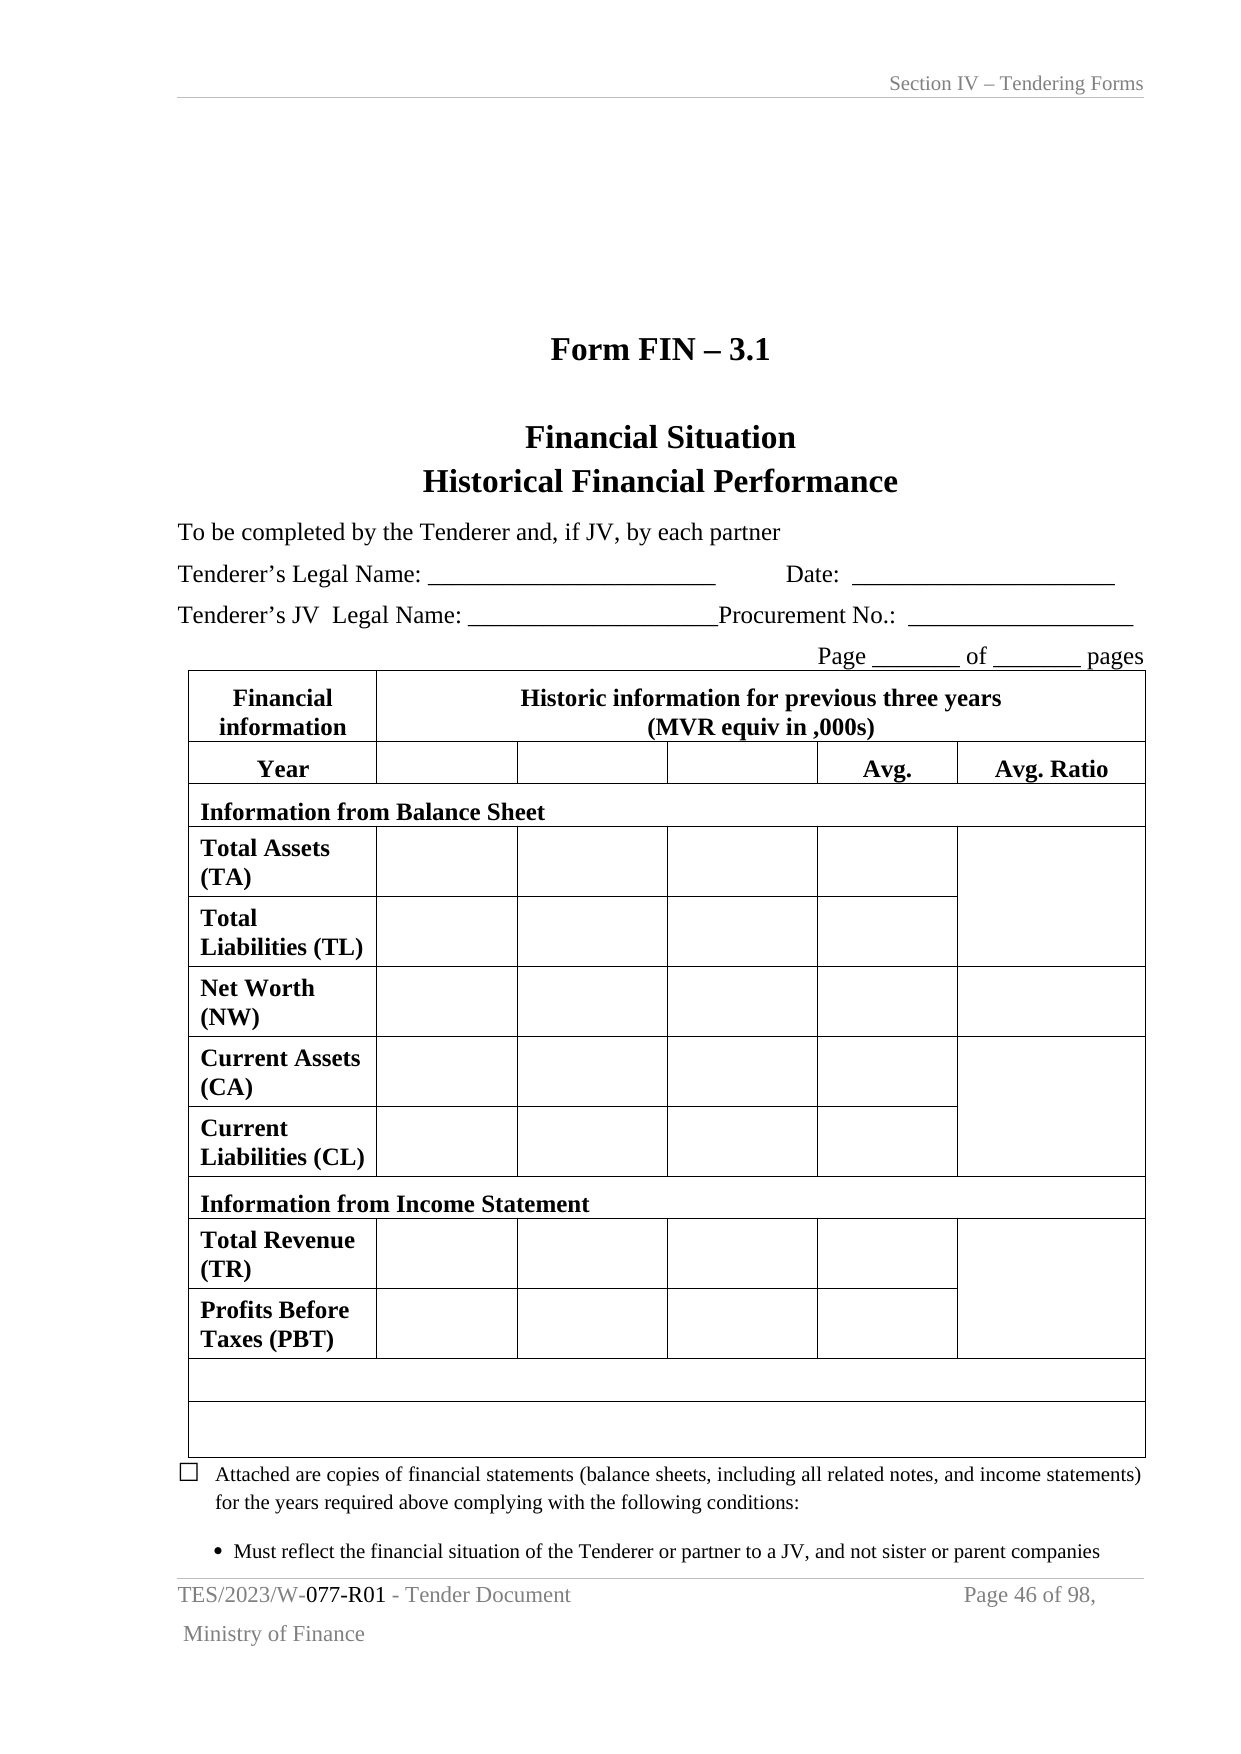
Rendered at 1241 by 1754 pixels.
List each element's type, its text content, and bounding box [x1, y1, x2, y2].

table_cell Information from Income Statement [189, 1177, 1145, 1218]
table_cell [818, 967, 957, 1036]
text Tenderer’s JV Legal Name: ____________________ Procurement No.: __________________ [177, 600, 1144, 629]
table_cell [958, 1037, 1145, 1176]
text ☐ Attached are copies of financial statements (balance sheets, including all related notes, and income statements) for the years required above complying with the following conditions: [177, 1458, 1144, 1514]
table_cell Total Assets (TA) [189, 827, 376, 896]
table_cell [818, 1037, 957, 1106]
text Page _______ of _______ pages [177, 641, 1144, 670]
table_cell [518, 742, 667, 783]
table_cell Profits Before Taxes (PBT) [189, 1289, 376, 1358]
table_cell [668, 827, 817, 896]
table_cell [518, 827, 667, 896]
table_cell [668, 967, 817, 1036]
table_cell Total Liabilities (TL) [189, 897, 376, 966]
table_cell [518, 1219, 667, 1288]
table_cell [377, 1289, 517, 1358]
table_cell [818, 1107, 957, 1176]
table_header Financial information [189, 671, 376, 741]
table_cell [668, 742, 817, 783]
table_cell [668, 897, 817, 966]
text Form FIN – 3.1 [177, 329, 1144, 367]
table_cell Total Revenue (TR) [189, 1219, 376, 1288]
table_cell [377, 827, 517, 896]
table_cell [377, 742, 517, 783]
table_cell [518, 967, 667, 1036]
table_cell [518, 1107, 667, 1176]
table_cell [668, 1107, 817, 1176]
table_cell [668, 1289, 817, 1358]
table_cell [668, 1219, 817, 1288]
table_cell [958, 967, 1145, 1036]
list Must reflect the financial situation of the Tenderer or partner to a JV, and not sister or parent companies [214, 1539, 1144, 1563]
table_cell Avg. [818, 742, 957, 783]
text Financial Situation [177, 417, 1144, 455]
table_cell [377, 1219, 517, 1288]
text To be completed by the Tenderer and, if JV, by each partner [177, 517, 1144, 546]
text Tenderer’s Legal Name: _______________________ Date: _____________________ [177, 559, 1144, 587]
table_cell Net Worth (NW) [189, 967, 376, 1036]
table_cell [518, 1037, 667, 1106]
table_cell [518, 897, 667, 966]
table_cell [518, 1289, 667, 1358]
table_cell [818, 827, 957, 896]
table_cell [818, 1219, 957, 1288]
table_cell [377, 1107, 517, 1176]
table_cell [377, 1037, 517, 1106]
table_cell [189, 1402, 1145, 1457]
table_cell [958, 1219, 1145, 1358]
table_cell Information from Balance Sheet [189, 784, 1145, 826]
table_cell Current Liabilities (CL) [189, 1107, 376, 1176]
table_cell [818, 1289, 957, 1358]
table_header Historic information for previous three years (MVR equiv in ,000s) [377, 671, 1145, 741]
table_cell [668, 1037, 817, 1106]
table_cell [818, 897, 957, 966]
table_cell [377, 967, 517, 1036]
table_cell Current Assets (CA) [189, 1037, 376, 1106]
table_cell [958, 827, 1145, 966]
table_cell [189, 1359, 1145, 1401]
table_cell [377, 897, 517, 966]
text Historical Financial Performance [177, 461, 1144, 499]
table_cell Year [189, 742, 376, 783]
table_cell Avg. Ratio [958, 742, 1145, 783]
